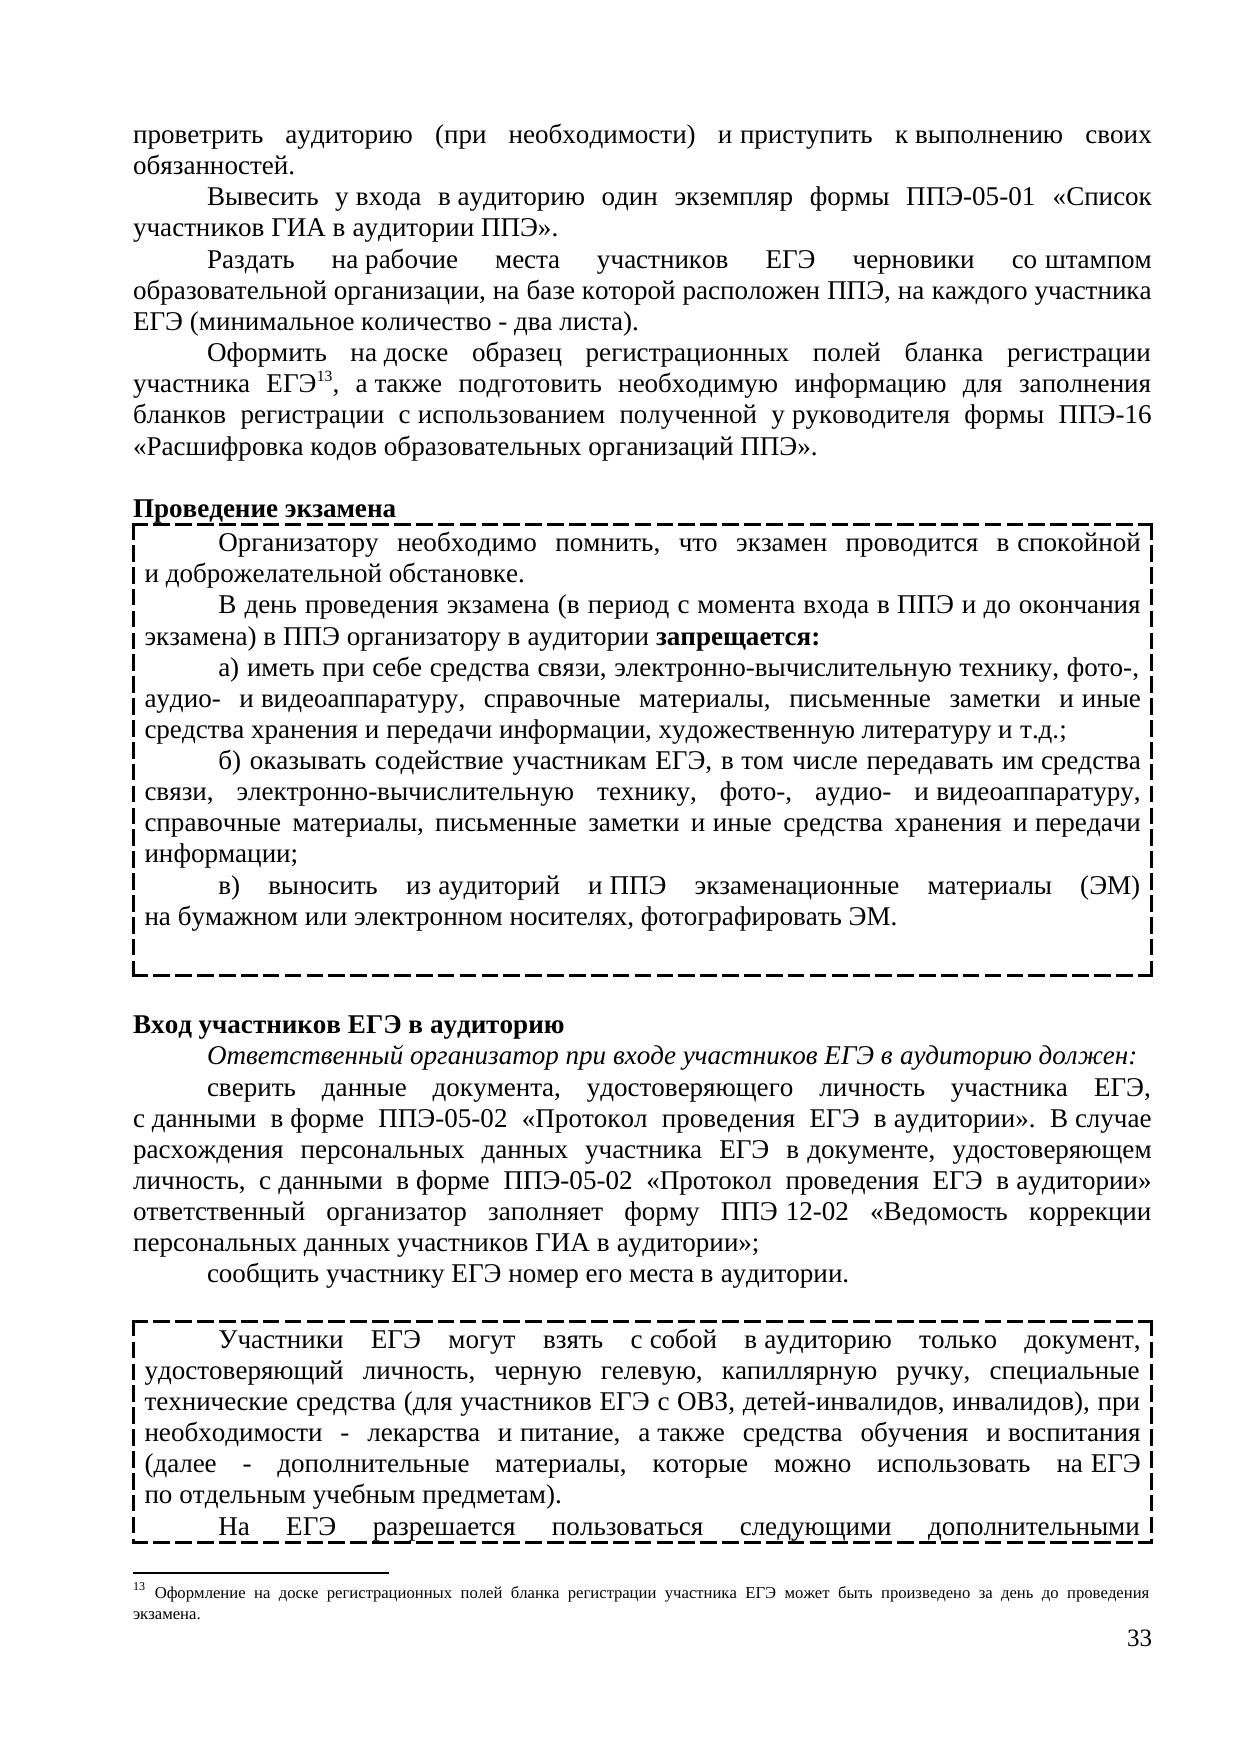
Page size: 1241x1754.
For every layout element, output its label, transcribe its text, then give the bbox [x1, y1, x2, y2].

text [133, 118, 1152, 180]
text Проведение экзамена [133, 492, 1152, 523]
table_header Организатору необходимо помнить, что экзамен проводится в спокойной и доброжелательной обстановке. В день проведения экзамена (в период с момента входа в ППЭ и до окончания экзамена) в ППЭ организатору в аудитории запрещается: а) иметь при себе средства связи, электронно-вычислительную технику, фото-, аудио- и видеоаппаратуру, справочные материалы, письменные заметки и иные средства хранения и передачи информации, художественную литературу и т.д.; б) оказывать содействие участникам ЕГЭ, в том числе передавать им средства связи, электронно-вычислительную технику, фото-, аудио- и видеоаппаратуру, справочные материалы, письменные заметки и иные средства хранения и передачи информации; в) выносить из аудиторий и ППЭ экзаменационные материалы (ЭМ) на бумажном или электронном носителях, фотографировать ЭМ. [133, 523, 1152, 974]
text Раздать на рабочие места участников ЕГЭ черновики со штампом образовательной организации, на базе которой расположен ППЭ, на каждого участника ЕГЭ (минимальное количество - два листа). [133, 243, 1152, 336]
text сообщить участнику ЕГЭ номер его места в аудитории. [133, 1257, 1152, 1289]
text Вход участников ЕГЭ в аудиторию [133, 1008, 1152, 1039]
text Ответственный организатор при входе участников ЕГЭ в аудиторию должен: [133, 1039, 1152, 1071]
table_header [133, 1320, 1152, 1541]
text Оформить на доске образец регистрационных полей бланка регистрации участника ЕГЭ, а также подготовить необходимую информацию для заполнения бланков регистрации с использованием полученной у руководителя формы ППЭ-16 «Расшифровка кодов образовательных организаций ППЭ». [133, 336, 1152, 461]
text Вывесить у входа в аудиторию один экземпляр формы ППЭ-05-01 «Список участников ГИА в аудитории ППЭ». [133, 180, 1152, 243]
text сверить данные документа, удостоверяющего личность участника ЕГЭ, с данными в форме ППЭ-05-02 «Протокол проведения ЕГЭ в аудитории». В случае расхождения персональных данных участника ЕГЭ в документе, удостоверяющем личность, с данными в форме ППЭ-05-02 «Протокол проведения ЕГЭ в аудитории» ответственный организатор заполняет форму ППЭ 12-02 «Ведомость коррекции персональных данных участников ГИА в аудитории»; [133, 1071, 1152, 1257]
